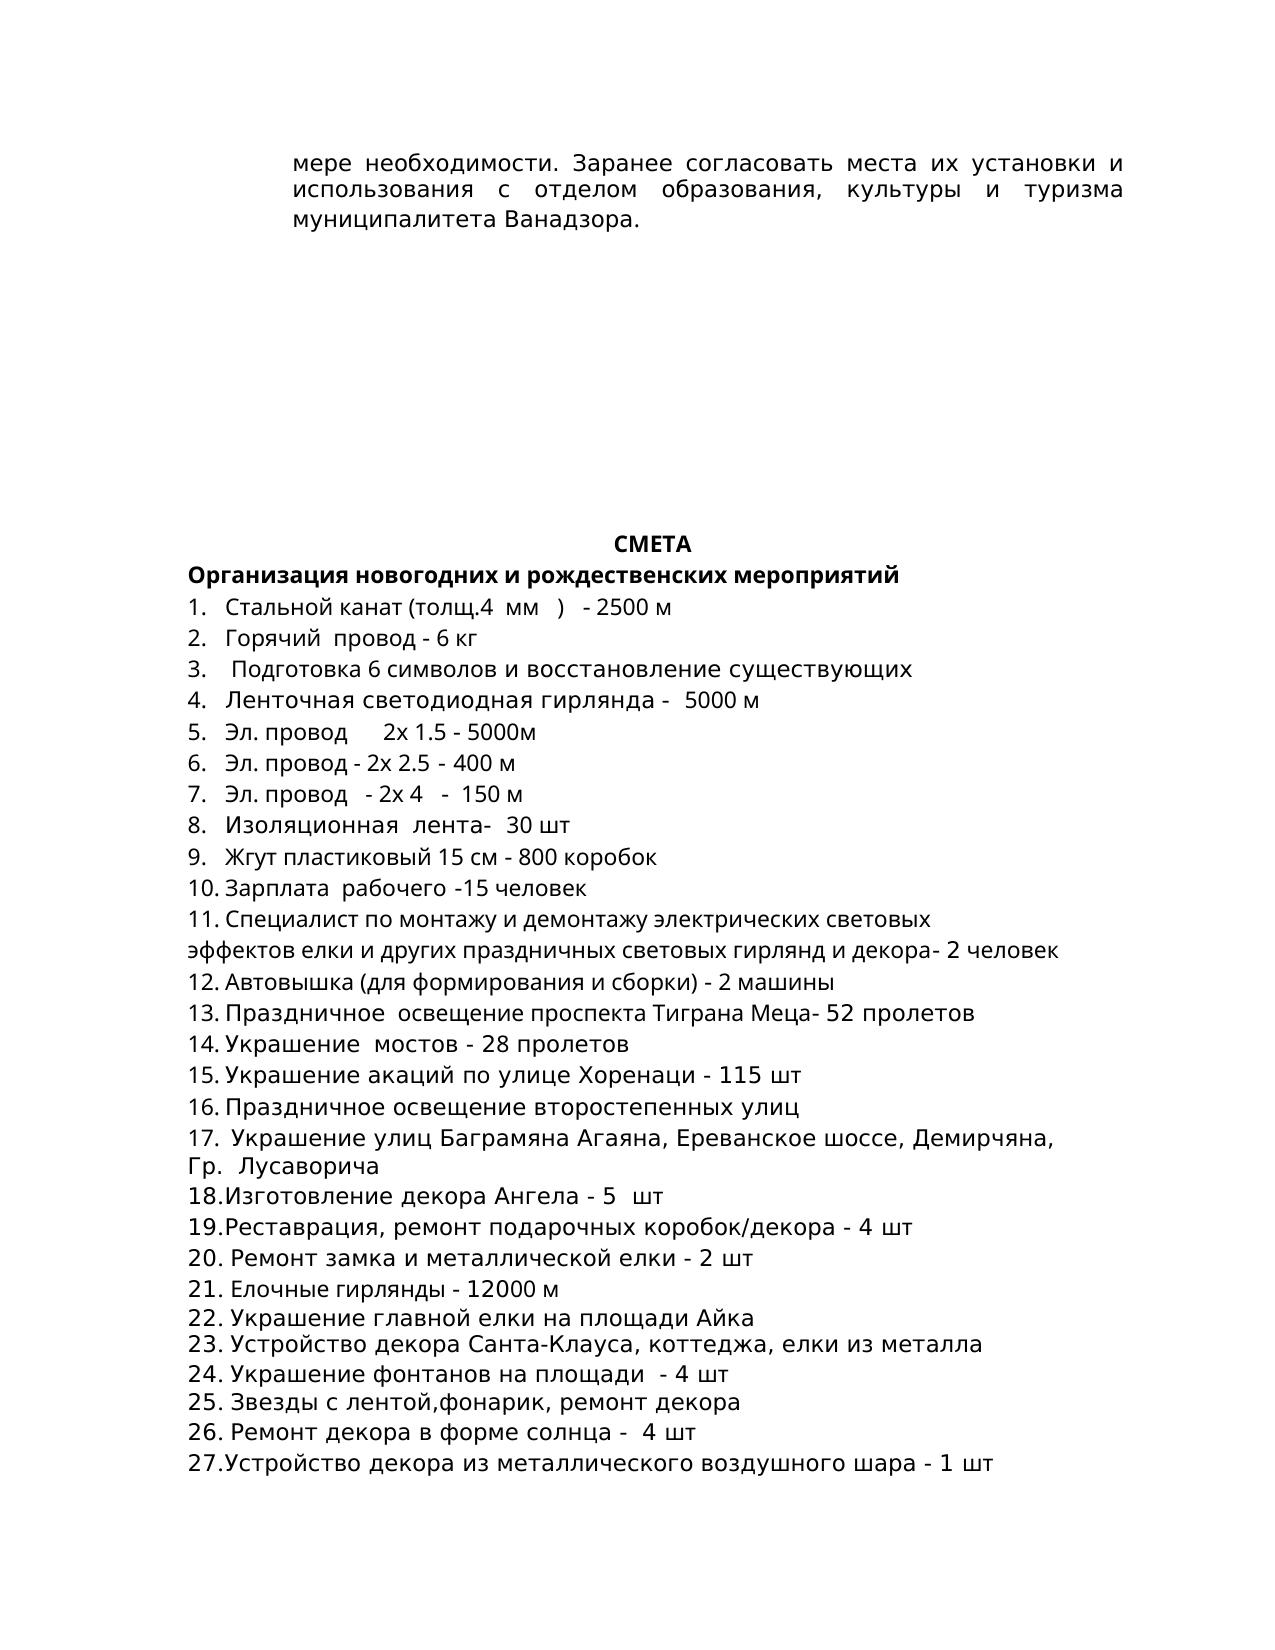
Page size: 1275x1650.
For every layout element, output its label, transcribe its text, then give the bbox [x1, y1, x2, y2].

list Украшение мостов - 28 пролетов [187, 1028, 1125, 1059]
list Автовышка (для формирования и сборки) - 2 машины [187, 965, 1125, 997]
list Горячий провод - 6 кг [187, 622, 1125, 653]
list Зарплата рабочего -15 человек [187, 872, 1125, 903]
list Эл. провод - 2x 2.5 - 400 м [187, 747, 1125, 778]
text 18․Изготовление декора Ангела - 5 шт [187, 1179, 1125, 1211]
list Украшение акаций по улице Хоренаци - 115 шт [187, 1059, 1125, 1090]
text Гр. Лусаворича [187, 1153, 1125, 1179]
text 22․ Украшение главной елки на площади Айка [187, 1304, 1125, 1331]
list Эл. провод - 2x 4 - 150 м [187, 778, 1125, 809]
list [254, 150, 1125, 234]
list Организация новогодних и рождественских мероприятий [187, 559, 1125, 590]
list Подготовка 6 символов и восстановление существующих [187, 653, 1125, 684]
list Украшение улиц Баграмяна Агаяна, Ереванское шоссе, Демирчяна, [187, 1122, 1125, 1153]
list Изоляционная лента- 30 шт [187, 809, 1125, 840]
text 25․ Звезды с лентой,фонарик, ремонт декора [187, 1389, 1125, 1416]
list Ленточная светодиодная гирлянда - 5000 м [187, 684, 1125, 715]
text 24․ Украшение фонтанов на площади - 4 шт [187, 1358, 1125, 1389]
list Праздничное освещение второстепенных улиц [187, 1090, 1125, 1122]
list Жгут пластиковый 15 см - 800 коробок [187, 840, 1125, 872]
list Стальной канат (толщ.4 мм ) - 2500 м [187, 590, 1125, 622]
list Специалист по монтажу и демонтажу электрических световых [187, 903, 1125, 934]
text 19․Реставрация, ремонт подарочных коробок/декора - 4 шт [187, 1211, 1125, 1242]
text 23․ Устройство декора Санта-Клауса, коттеджа, елки из металла [187, 1331, 1125, 1358]
text 26․ Ремонт декора в форме солнца - 4 шт [187, 1416, 1125, 1447]
text эффектов елки и других праздничных световых гирлянд и декора- 2 человек [187, 934, 1125, 965]
text 20․ Ремонт замка и металлической елки - 2 шт [187, 1242, 1125, 1273]
list Праздничное освещение проспекта Тиграна Меца- 52 пролетов [187, 997, 1125, 1028]
text 21․ Елочные гирлянды - 12000 м [187, 1273, 1125, 1304]
text СМЕТА [179, 528, 1125, 559]
text 27․Устройство декора из металлического воздушного шара - 1 шт [187, 1447, 1125, 1479]
list Эл. провод 2x 1.5 - 5000м [187, 715, 1125, 747]
